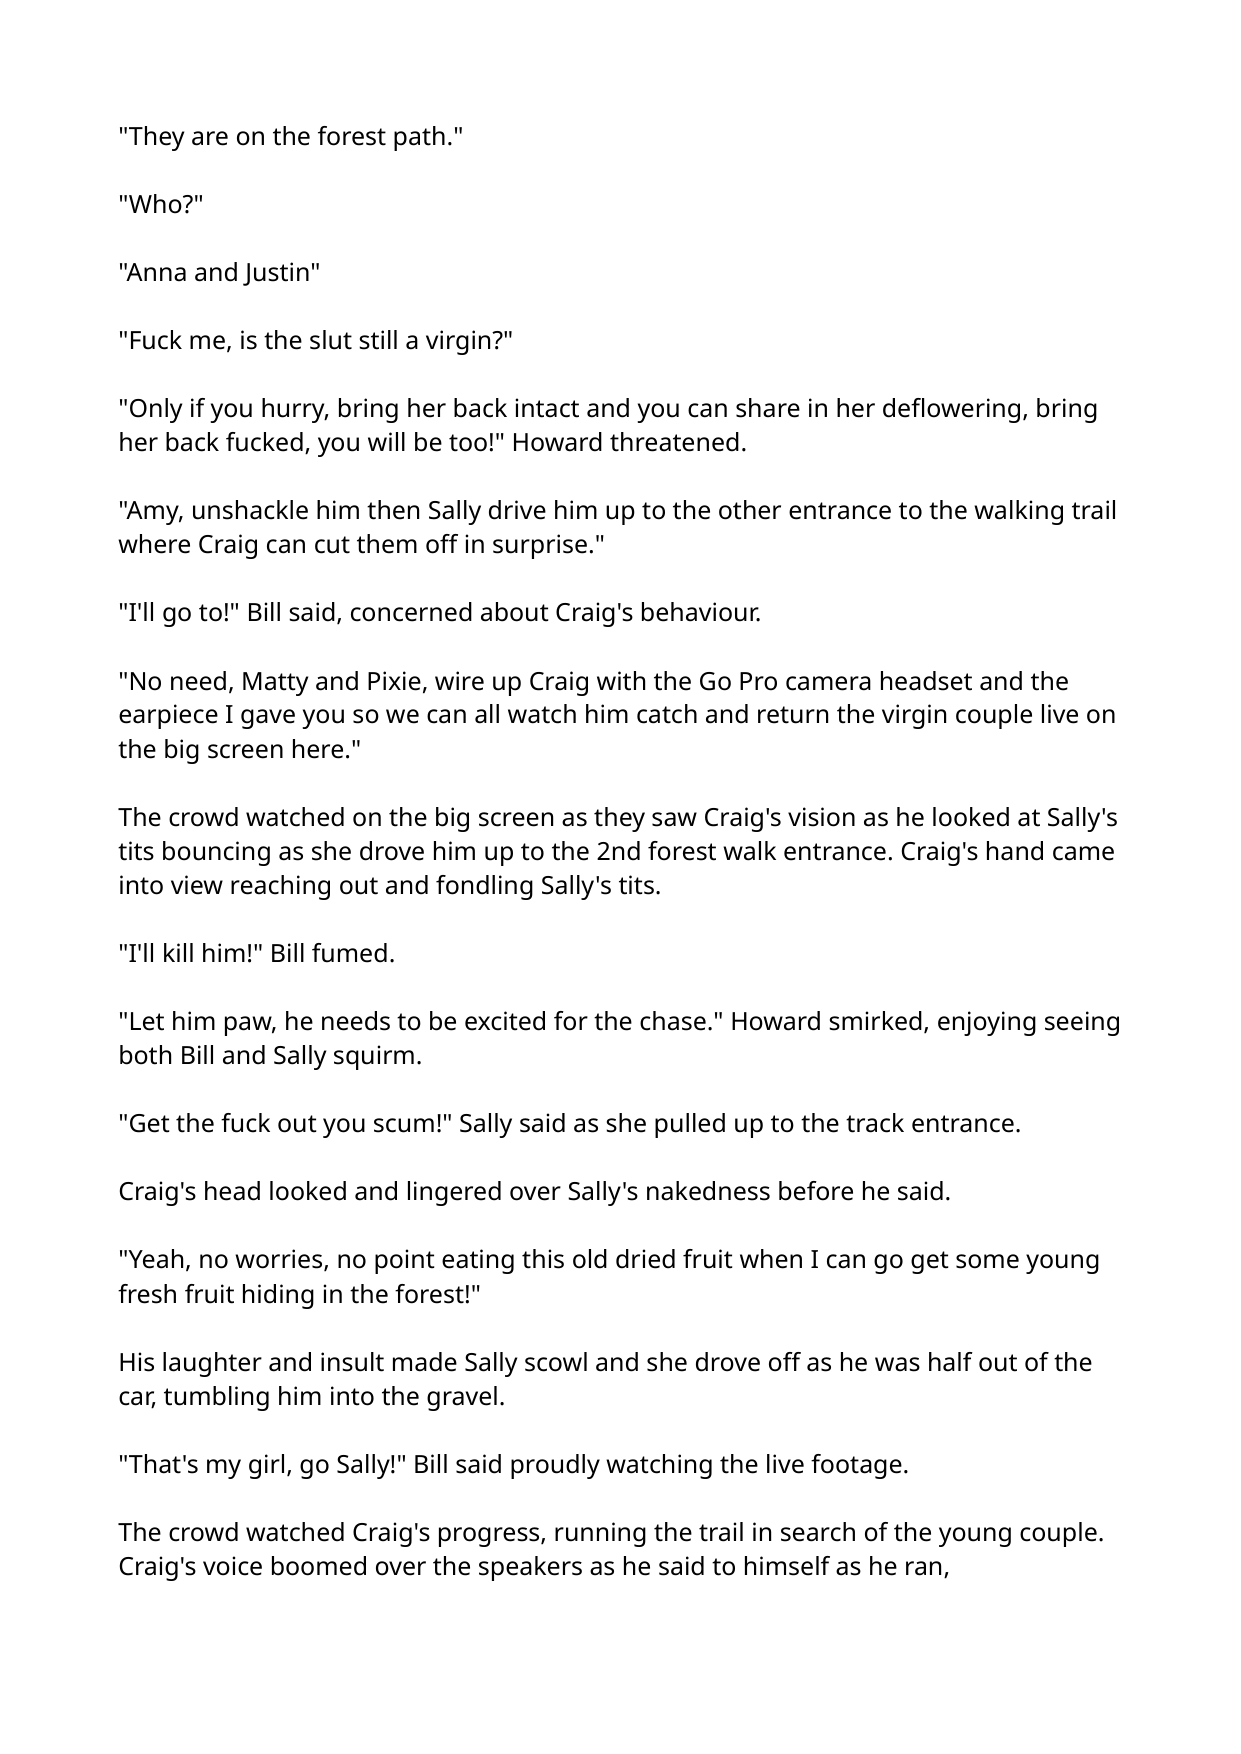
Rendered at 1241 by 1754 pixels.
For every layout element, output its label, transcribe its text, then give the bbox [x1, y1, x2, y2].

text "Only if you hurry, bring her back intact and you can share in her deflowering, bring her back fucked, you will be too!" Howard threatened. [118, 391, 1122, 459]
text "Get the fuck out you scum!" Sally said as she pulled up to the track entrance. [118, 1106, 1122, 1140]
text "Fuck me, is the slut still a virgin?" [118, 322, 1122, 357]
text "No need, Matty and Pixie, wire up Craig with the Go Pro camera headset and the earpiece I gave you so we can all watch him catch and return the virgin couple live on the big screen here." [118, 663, 1122, 765]
text "I'll go to!" Bill said, concerned about Craig's behaviour. [118, 595, 1122, 629]
text The crowd watched Craig's progress, running the trail in search of the young couple. Craig's voice boomed over the speakers as he said to himself as he ran, [118, 1515, 1122, 1583]
text Craig's head looked and lingered over Sally's nakedness before he said. [118, 1174, 1122, 1208]
text "Anna and Justin" [118, 254, 1122, 288]
text The crowd watched on the big screen as they saw Craig's vision as he looked at Sally's tits bouncing as she drove him up to the 2nd forest walk entrance. Craig's hand came into view reaching out and fondling Sally's tits. [118, 799, 1122, 902]
text His laughter and insult made Sally scowl and she drove off as he was half out of the car, tumbling him into the gravel. [118, 1344, 1122, 1412]
text "Yeah, no worries, no point eating this old dried fruit when I can go get some young fresh fruit hiding in the forest!" [118, 1242, 1122, 1310]
text "That's my girl, go Sally!" Bill said proudly watching the live footage. [118, 1447, 1122, 1481]
text "Who?" [118, 186, 1122, 220]
text "Amy, unshackle him then Sally drive him up to the other entrance to the walking trail where Craig can cut them off in surprise." [118, 493, 1122, 561]
text "They are on the forest path." [118, 118, 1122, 152]
text "I'll kill him!" Bill fumed. [118, 936, 1122, 970]
text "Let him paw, he needs to be excited for the chase." Howard smirked, enjoying seeing both Bill and Sally squirm. [118, 1004, 1122, 1072]
